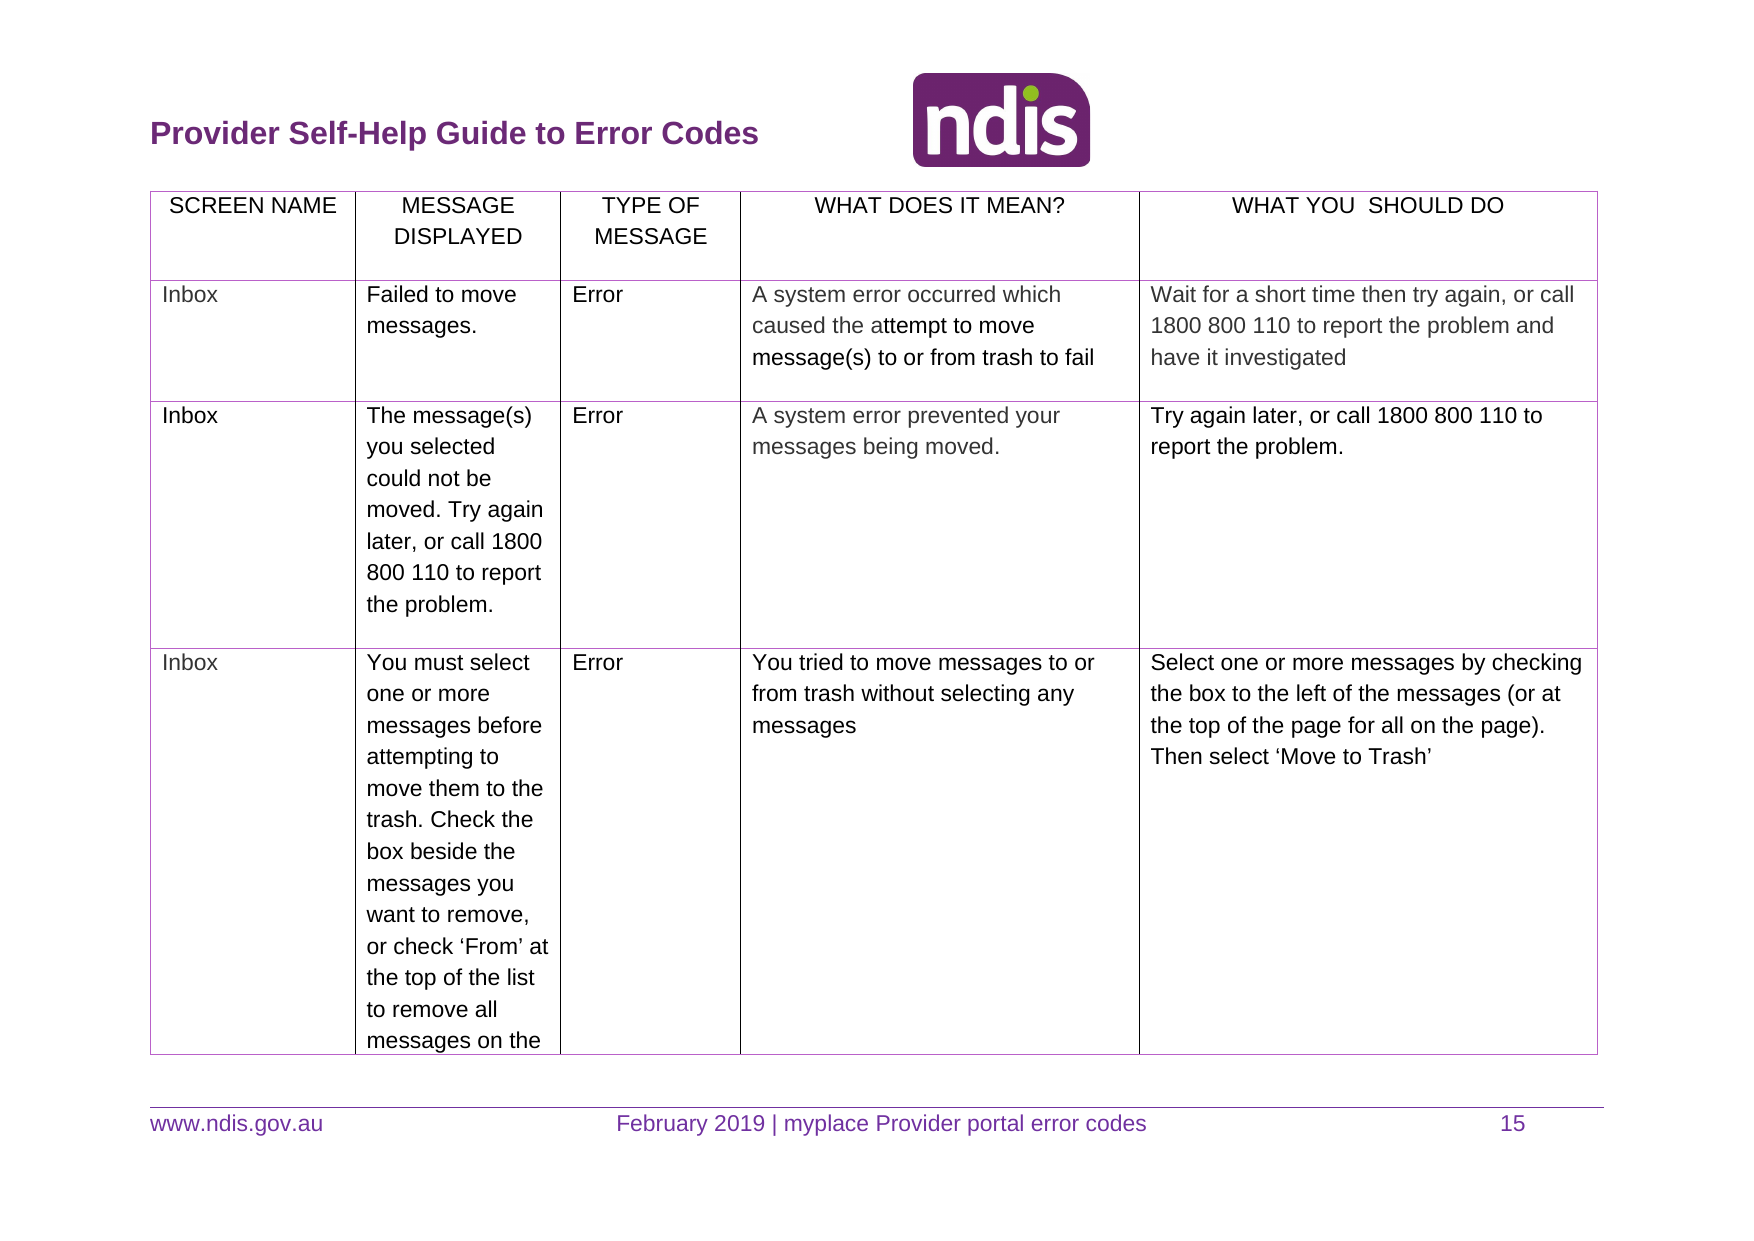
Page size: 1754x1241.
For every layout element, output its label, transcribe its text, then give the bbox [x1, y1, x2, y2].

table_cell Error [561, 649, 740, 1054]
table_header TYPE OF MESSAGE [561, 192, 740, 280]
table_header WHAT DOES IT MEAN? [741, 192, 1139, 280]
table_header MESSAGE DISPLAYED [356, 192, 560, 280]
table_cell A system error occurred which caused the attempt to move message(s) to or from trash to fail [741, 281, 1139, 401]
table_cell A system error prevented your messages being moved. [741, 402, 1139, 647]
table_cell Wait for a short time then try again, or call 1800 800 110 to report the problem and have it investigated [1140, 281, 1597, 401]
picture [913, 73, 1091, 167]
table_header SCREEN NAME [151, 192, 355, 280]
table_cell Inbox [151, 649, 355, 1054]
table_cell You tried to move messages to or from trash without selecting any messages [741, 649, 1139, 1054]
table_header WHAT YOU SHOULD DO [1140, 192, 1597, 280]
table_cell Error [561, 402, 740, 647]
table_cell Error [561, 281, 740, 401]
table_cell Failed to move messages. [356, 281, 560, 401]
table_cell Inbox [151, 402, 355, 647]
table_cell Inbox [151, 281, 355, 401]
table_cell Try again later, or call 1800 800 110 to report the problem. [1140, 402, 1597, 647]
table_cell The message(s) you selected could not be moved. Try again later, or call 1800 800 110 to report the problem. [356, 402, 560, 647]
